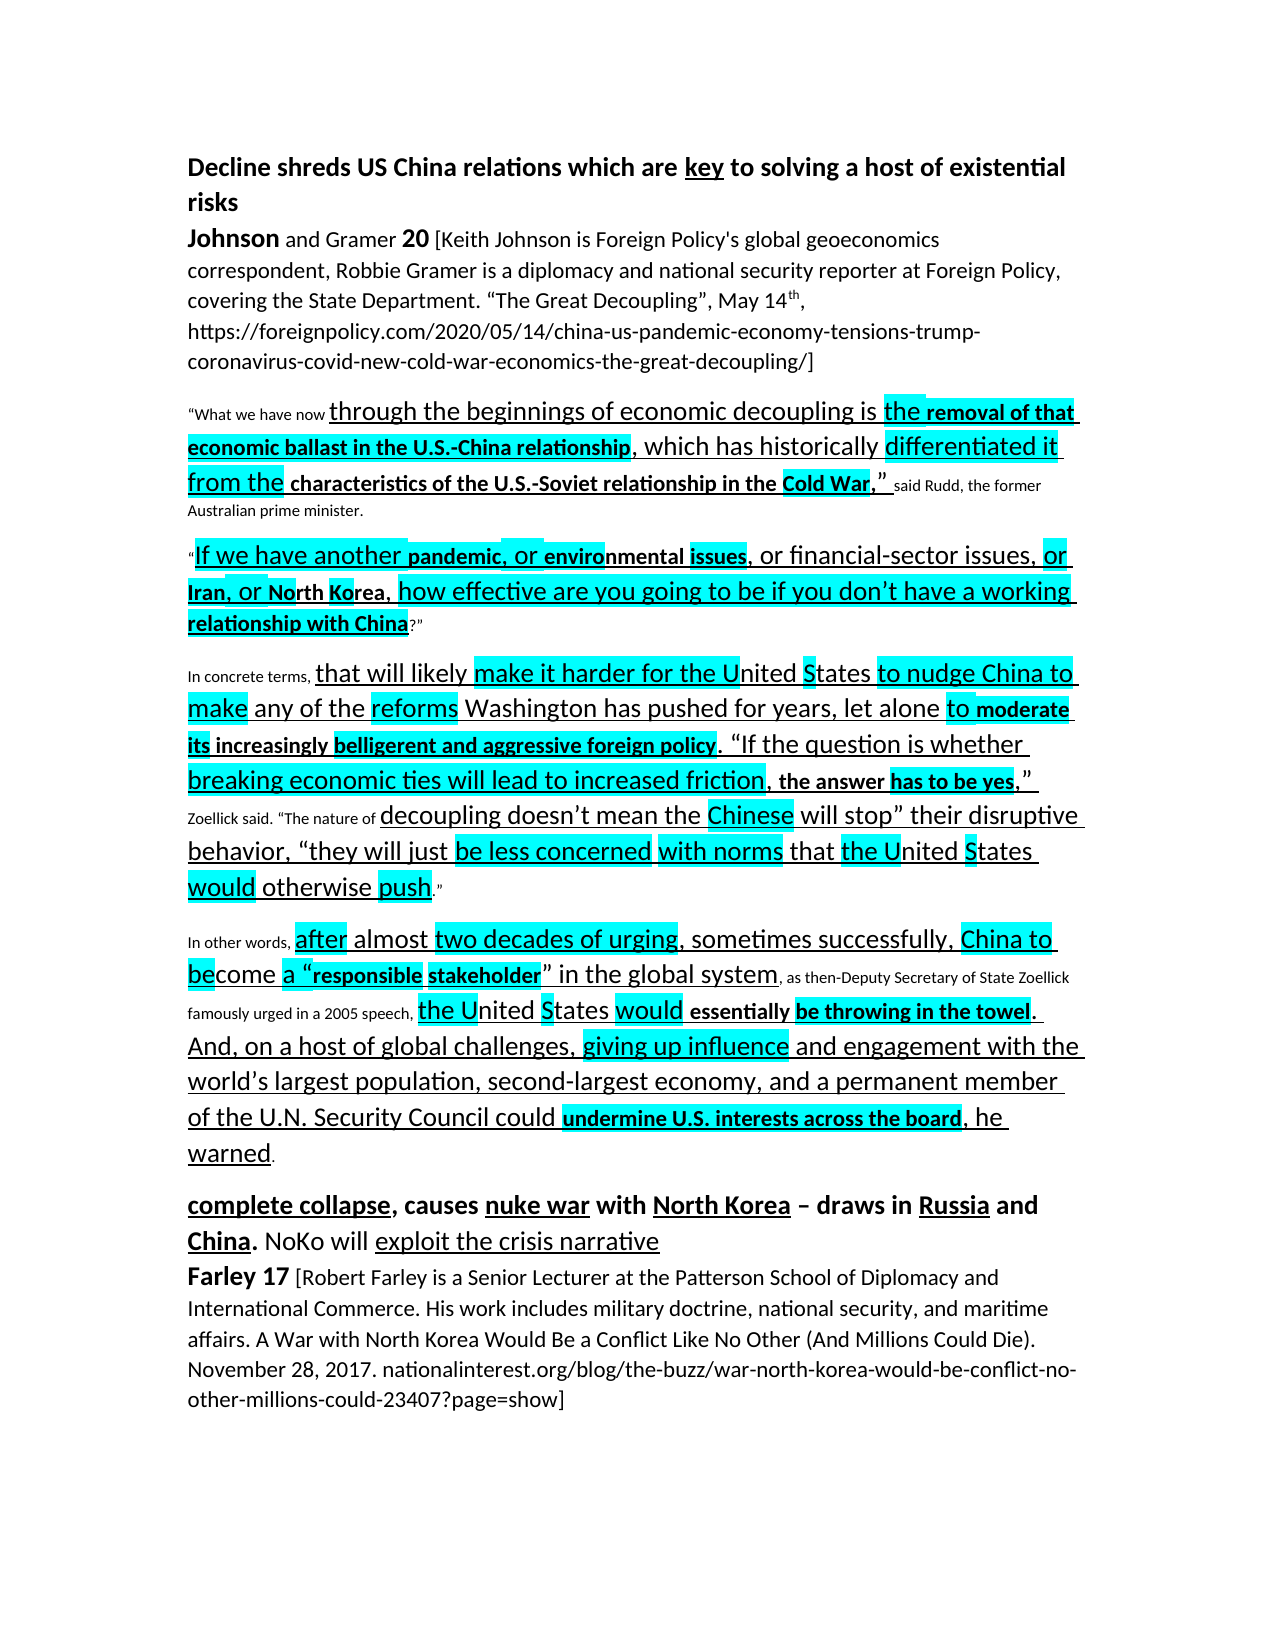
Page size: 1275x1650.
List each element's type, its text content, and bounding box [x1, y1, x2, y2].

text Farley 17 [Robert Farley is a Senior Lecturer at the Patterson School of Diplomacy and International Commerce. His work includes military doctrine, national security, and maritime affairs. A War with North Korea Would Be a Conflict Like No Other (And Millions Could Die). November 28, 2017. nationalinterest.org/blog/the-buzz/war-north-korea-would-be-conflict-no-other-millions-could-23407?page=show] [187, 1259, 1087, 1413]
text “If we have another pandemic, or environmental issues, or financial-sector issues, or Iran, or North Korea, how effective are you going to be if you don’t have a working relationship with China?” [187, 538, 1087, 637]
subtitle Decline shreds US China relations which are key to solving a host of existential risks [187, 150, 1087, 219]
text In concrete terms, that will likely make it harder for the United States to nudge China to make any of the reforms Washington has pushed for years, let alone to moderate its increasingly belligerent and aggressive foreign policy. “If the question is whether breaking economic ties will lead to increased friction, the answer has to be yes,” Zoellick said. “The nature of decoupling doesn’t mean the Chinese will stop” their disruptive behavior, “they will just be less concerned with norms that the United States would otherwise push.” [187, 656, 1087, 903]
text Johnson and Gramer 20 [Keith Johnson is Foreign Policy's global geoeconomics correspondent, Robbie Gramer is a diplomacy and national security reporter at Foreign Policy, covering the State Department. “The Great Decoupling”, May 14th, https://foreignpolicy.com/2020/05/14/china-us-pandemic-economy-tensions-trump-coronavirus-covid-new-cold-war-economics-the-great-decoupling/] [187, 221, 1087, 375]
text “What we have now through the beginnings of economic decoupling is the removal of that economic ballast in the U.S.-China relationship, which has historically differentiated it from the characteristics of the U.S.-Soviet relationship in the Cold War,” said Rudd, the former Australian prime minister. [187, 394, 1087, 520]
subtitle complete collapse, causes nuke war with North Korea – draws in Russia and China. NoKo will exploit the crisis narrative [187, 1188, 1087, 1257]
text In other words, after almost two decades of urging, sometimes successfully, China to become a “responsible stakeholder” in the global system, as then-Deputy Secretary of State Zoellick famously urged in a 2005 speech, the United States would essentially be throwing in the towel. And, on a host of global challenges, giving up influence and engagement with the world’s largest population, second-largest economy, and a permanent member of the U.N. Security Council could undermine U.S. interests across the board, he warned. [187, 922, 1087, 1169]
